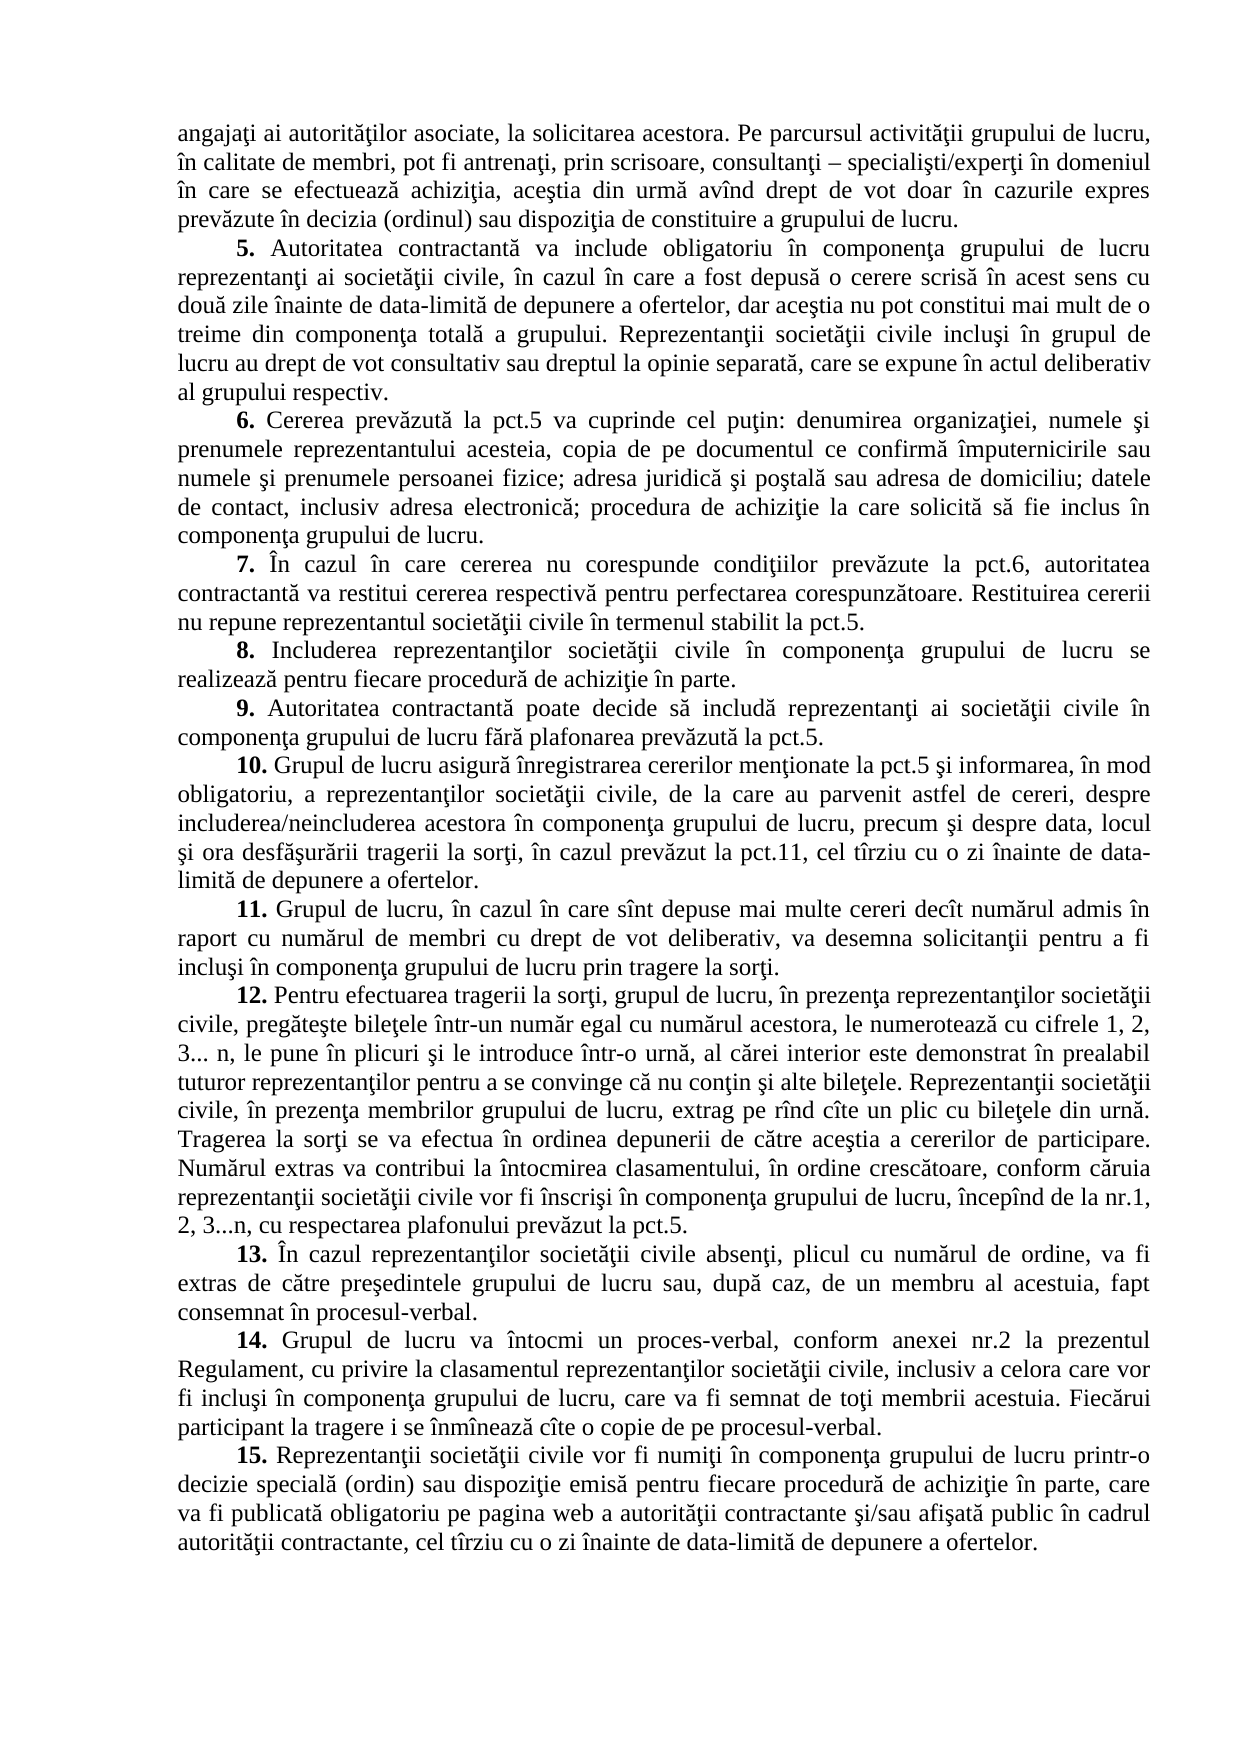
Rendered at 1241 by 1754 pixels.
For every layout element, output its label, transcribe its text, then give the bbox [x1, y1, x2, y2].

text 14. Grupul de lucru va întocmi un proces-verbal, conform anexei nr.2 la prezentul Regulament, cu privire la clasamentul reprezentanţilor societăţii civile, inclusiv a celora care vor fi incluşi în componenţa grupului de lucru, care va fi semnat de toţi membrii acestuia. Fiecărui participant la tragere i se înmînează cîte o copie de pe procesul-verbal. [177, 1326, 1152, 1441]
text 6. Cererea prevăzută la pct.5 va cuprinde cel puţin: denumirea organizaţiei, numele şi prenumele reprezentantului acesteia, copia de pe documentul ce confirmă împuternicirile sau numele şi prenumele persoanei fizice; adresa juridică şi poştală sau adresa de domiciliu; datele de contact, inclusiv adresa electronică; procedura de achiziţie la care solicită să fie inclus în componenţa grupului de lucru. [177, 406, 1152, 549]
text 10. Grupul de lucru asigură înregistrarea cererilor menţionate la pct.5 şi informarea, în mod obligatoriu, a reprezentanţilor societăţii civile, de la care au parvenit astfel de cereri, despre includerea/neincluderea acestora în componenţa grupului de lucru, precum şi despre data, locul şi ora desfăşurării tragerii la sorţi, în cazul prevăzut la pct.11, cel tîrziu cu o zi înainte de data-limită de depunere a ofertelor. [177, 751, 1152, 894]
text 5. Autoritatea contractantă va include obligatoriu în componenţa grupului de lucru reprezentanţi ai societăţii civile, în cazul în care a fost depusă o cerere scrisă în acest sens cu două zile înainte de data-limită de depunere a ofertelor, dar aceştia nu pot constitui mai mult de o treime din componenţa totală a grupului. Reprezentanţii societăţii civile incluşi în grupul de lucru au drept de vot consultativ sau dreptul la opinie separată, care se expune în actul deliberativ al grupului respectiv. [177, 233, 1152, 406]
text 9. Autoritatea contractantă poate decide să includă reprezentanţi ai societăţii civile în componenţa grupului de lucru fără plafonarea prevăzută la pct.5. [177, 693, 1152, 751]
text 7. În cazul în care cererea nu corespunde condiţiilor prevăzute la pct.6, autoritatea contractantă va restitui cererea respectivă pentru perfectarea corespunzătoare. Restituirea cererii nu repune reprezentantul societăţii civile în termenul stabilit la pct.5. [177, 549, 1152, 636]
text 13. În cazul reprezentanţilor societăţii civile absenţi, plicul cu numărul de ordine, va fi extras de către preşedintele grupului de lucru sau, după caz, de un membru al acestuia, fapt consemnat în procesul-verbal. [177, 1239, 1152, 1326]
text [177, 118, 1152, 233]
text 11. Grupul de lucru, în cazul în care sînt depuse mai multe cereri decît numărul admis în raport cu numărul de membri cu drept de vot deliberativ, va desemna solicitanţii pentru a fi incluşi în componenţa grupului de lucru prin tragere la sorţi. [177, 894, 1152, 981]
text 12. Pentru efectuarea tragerii la sorţi, grupul de lucru, în prezenţa reprezentanţilor societăţii civile, pregăteşte bileţele într-un număr egal cu numărul acestora, le numerotează cu cifrele 1, 2, 3... n, le pune în plicuri şi le introduce într-o urnă, al cărei interior este demonstrat în prealabil tuturor reprezentanţilor pentru a se convinge că nu conţin şi alte bileţele. Reprezentanţii societăţii civile, în prezenţa membrilor grupului de lucru, extrag pe rînd cîte un plic cu bileţele din urnă. Tragerea la sorţi se va efectua în ordinea depunerii de către aceştia a cererilor de participare. Numărul extras va contribui la întocmirea clasamentului, în ordine crescătoare, conform căruia reprezentanţii societăţii civile vor fi înscrişi în componenţa grupului de lucru, începînd de la nr.1, 2, 3...n, cu respectarea plafonului prevăzut la pct.5. [177, 981, 1152, 1239]
text 15. Reprezentanţii societăţii civile vor fi numiţi în componenţa grupului de lucru printr-o decizie specială (ordin) sau dispoziţie emisă pentru fiecare procedură de achiziţie în parte, care va fi publicată obligatoriu pe pagina web a autorităţii contractante şi/sau afişată public în cadrul autorităţii contractante, cel tîrziu cu o zi înainte de data-limită de depunere a ofertelor. [177, 1441, 1152, 1556]
text 8. Includerea reprezentanţilor societăţii civile în componenţa grupului de lucru se realizează pentru fiecare procedură de achiziţie în parte. [177, 636, 1152, 693]
